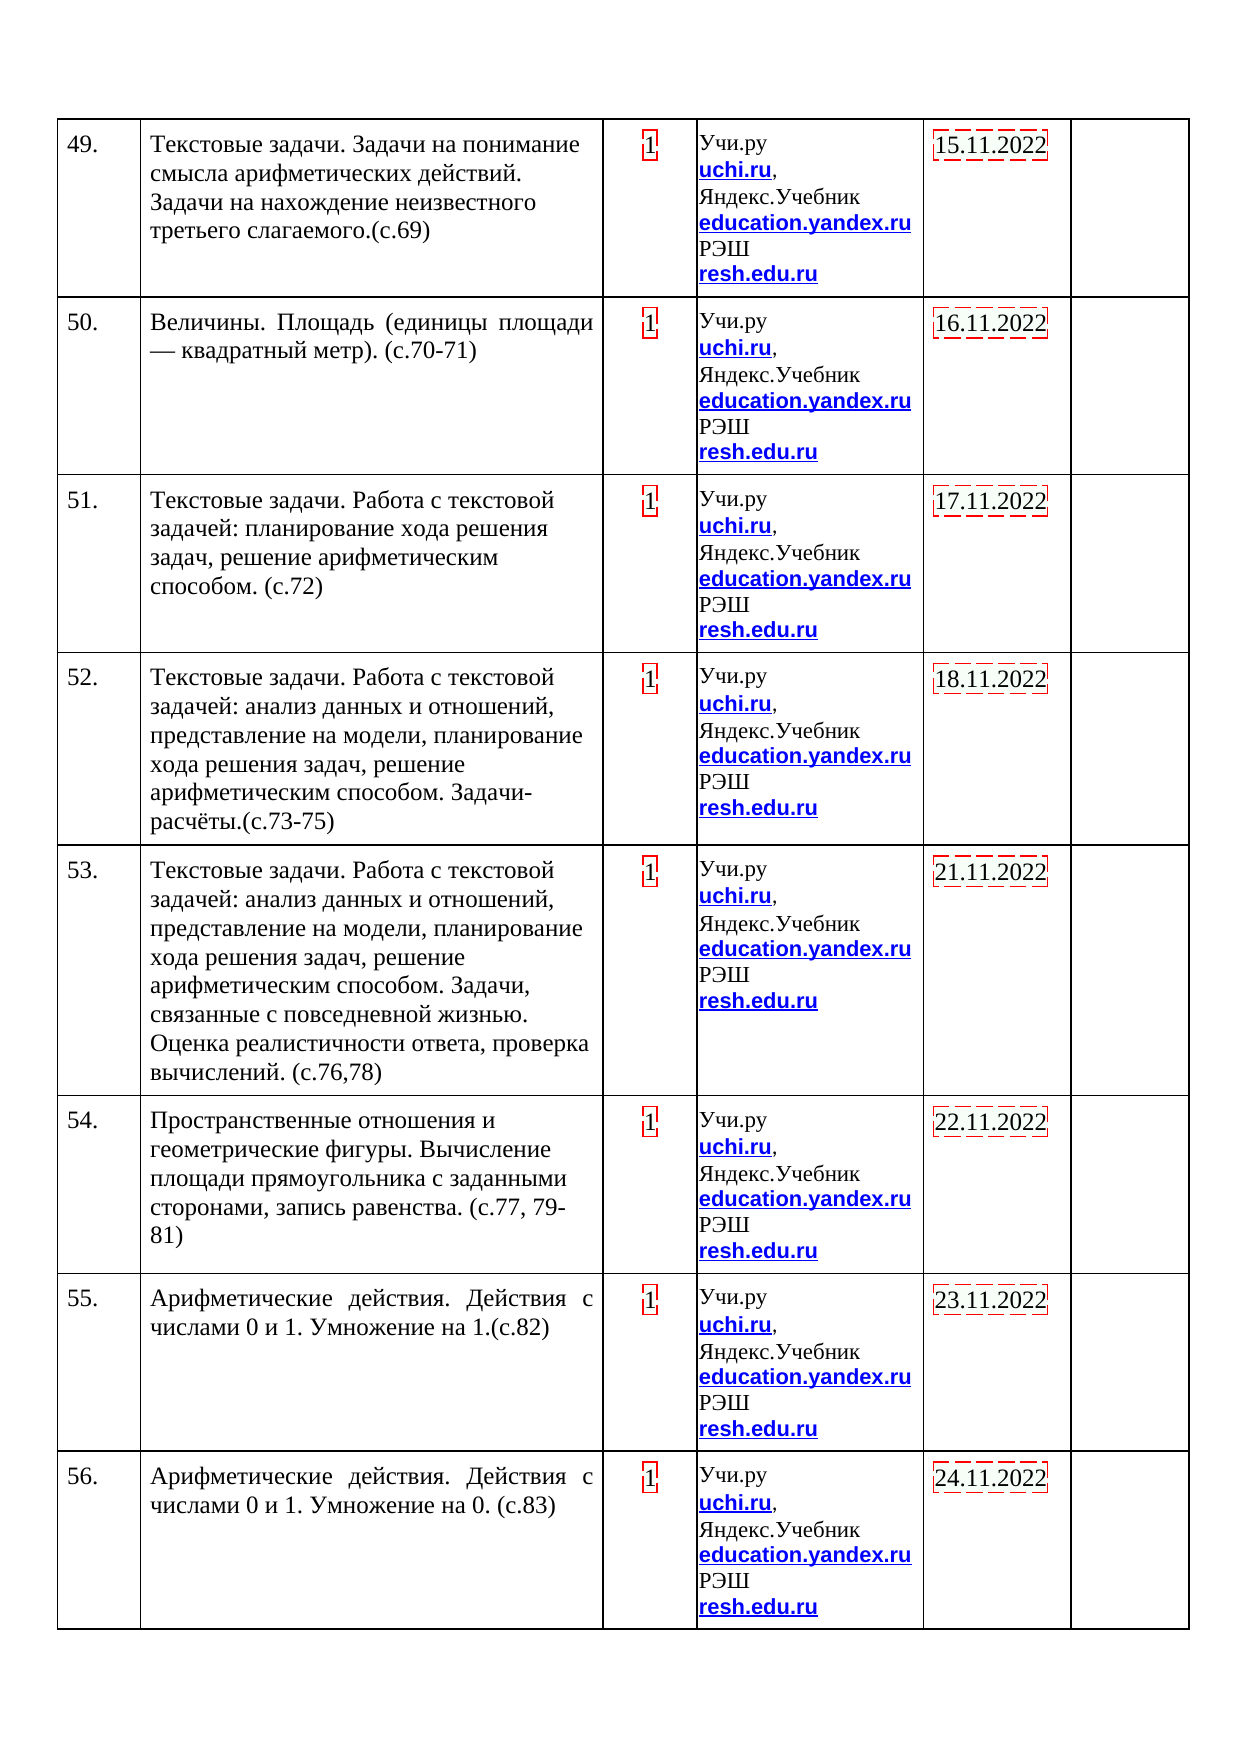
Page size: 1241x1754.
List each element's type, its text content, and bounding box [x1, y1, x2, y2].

table_cell 15.11.2022 [924, 120, 1070, 296]
table_cell Текстовые задачи. Работа с текстовой задачей: анализ данных и отношений, представление на модели, планирование хода решения задач, решение арифметическим способом. Задачи, связанные с повседневной жизнью. Оценка реалистичности ответа, проверка вычислений. (с.76,78) [141, 846, 602, 1095]
table_cell [1072, 1452, 1188, 1628]
table_cell 17.11.2022 [924, 475, 1070, 652]
table_cell 1 [604, 298, 696, 474]
table_cell Учи.ру uchi.ru, Яндекс.Учебник education.yandex.ru РЭШ resh.edu.ru [698, 475, 923, 652]
table_cell Пространственные отношения и геометрические фигуры. Вычисление площади прямоугольника с заданными сторонами, запись равенства. (с.77, 79-81) [141, 1096, 602, 1272]
table_cell 1 [604, 1452, 696, 1628]
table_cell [698, 120, 923, 296]
table_cell Текстовые задачи. Работа с текстовой задачей: планирование хода решения задач, решение арифметическим способом. (с.72) [141, 475, 602, 652]
table_cell 1 [604, 1274, 696, 1450]
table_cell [698, 1452, 923, 1628]
table_cell 1 [604, 846, 696, 1095]
table_cell Учи.ру uchi.ru, Яндекс.Учебник education.yandex.ru РЭШ resh.edu.ru [698, 298, 923, 474]
table_cell [1072, 475, 1188, 652]
table_cell Учи.ру uchi.ru, Яндекс.Учебник education.yandex.ru РЭШ resh.edu.ru [698, 846, 923, 1095]
table_cell [1072, 298, 1188, 474]
table_cell 1 [604, 120, 696, 296]
table_cell 51. [58, 475, 140, 652]
table_cell [1072, 846, 1188, 1095]
table_cell 1 [604, 653, 696, 844]
table_cell 24.11.2022 [924, 1452, 1070, 1628]
table_cell 23.11.2022 [924, 1274, 1070, 1450]
table_cell [1072, 1096, 1188, 1272]
table_cell 1 [604, 475, 696, 652]
table_cell [1072, 1274, 1188, 1450]
table_cell Арифметические действия. Действия с числами 0 и 1. Умножение на 1.(с.82) [141, 1274, 602, 1450]
table_cell 18.11.2022 [924, 653, 1070, 844]
table_cell 49. [58, 120, 140, 296]
table_cell Текстовые задачи. Работа с текстовой задачей: анализ данных и отношений, представление на модели, планирование хода решения задач, решение арифметическим способом. Задачи-расчёты.(с.73-75) [141, 653, 602, 844]
table_cell 16.11.2022 [924, 298, 1070, 474]
table_cell Учи.ру uchi.ru, Яндекс.Учебник education.yandex.ru РЭШ resh.edu.ru [698, 1096, 923, 1272]
table_cell 21.11.2022 [924, 846, 1070, 1095]
table_cell Арифметические действия. Действия с числами 0 и 1. Умножение на 0. (с.83) [141, 1452, 602, 1628]
table_cell 52. [58, 653, 140, 844]
table_cell 54. [58, 1096, 140, 1272]
table_cell 22.11.2022 [924, 1096, 1070, 1272]
table_cell [1072, 653, 1188, 844]
table_cell 56. [58, 1452, 140, 1628]
table_cell 53. [58, 846, 140, 1095]
table_cell Учи.ру uchi.ru, Яндекс.Учебник education.yandex.ru РЭШ resh.edu.ru [698, 653, 923, 844]
table_cell Учи.ру uchi.ru, Яндекс.Учебник education.yandex.ru РЭШ resh.edu.ru [698, 1274, 923, 1450]
table_cell 50. [58, 298, 140, 474]
table_cell 55. [58, 1274, 140, 1450]
table_cell Величины. Площадь (единицы площади — квадратный метр). (с.70-71) [141, 298, 602, 474]
table_cell [1072, 120, 1188, 296]
table_cell 1 [604, 1096, 696, 1272]
table_cell Текстовые задачи. Задачи на понимание смысла арифметических действий. Задачи на нахождение неизвестного третьего слагаемого.(с.69) [141, 120, 602, 296]
